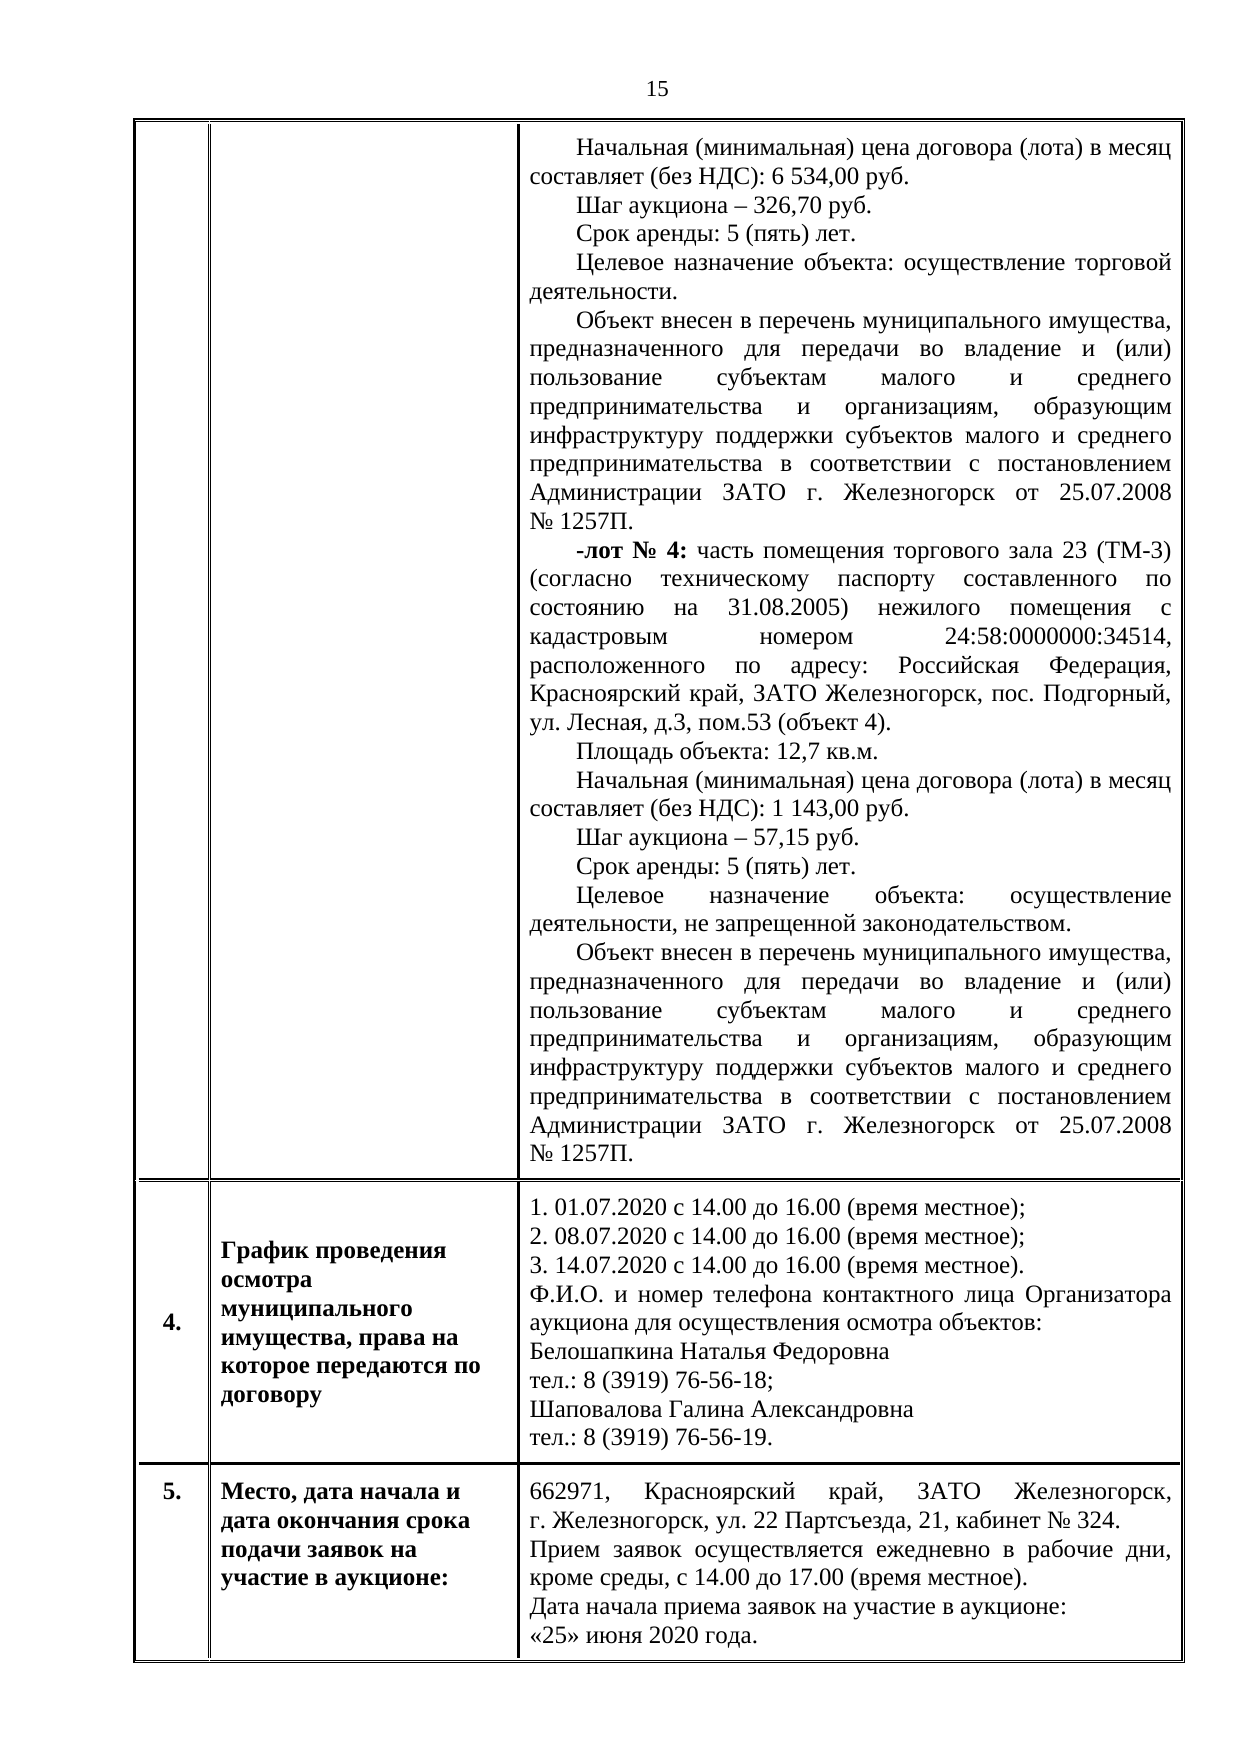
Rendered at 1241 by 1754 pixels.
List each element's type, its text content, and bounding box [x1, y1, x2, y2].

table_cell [518, 1462, 1181, 1660]
table_cell 4. [136, 1178, 208, 1462]
table_cell График проведения осмотра муниципального имущества, права на которое передаются по договору [211, 1182, 517, 1462]
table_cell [210, 122, 518, 1178]
table_cell 1. 01.07.2020 с 14.00 до 16.00 (время местное); 2. 08.07.2020 с 14.00 до 16.00 (время местное); 3. 14.07.2020 с 14.00 до 16.00 (время местное). Ф.И.О. и номер телефона контактного лица Организатора аукциона для осуществления осмотра объектов: Белошапкина Наталья Федоровна тел.: 8 (3919) 76-56-18; Шаповалова Галина Александровна тел.: 8 (3919) 76-56-19. [520, 1178, 1182, 1462]
table_cell 3. [136, 122, 210, 1178]
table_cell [518, 122, 1181, 1178]
table_cell 5. [136, 1462, 210, 1660]
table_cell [210, 1465, 518, 1660]
